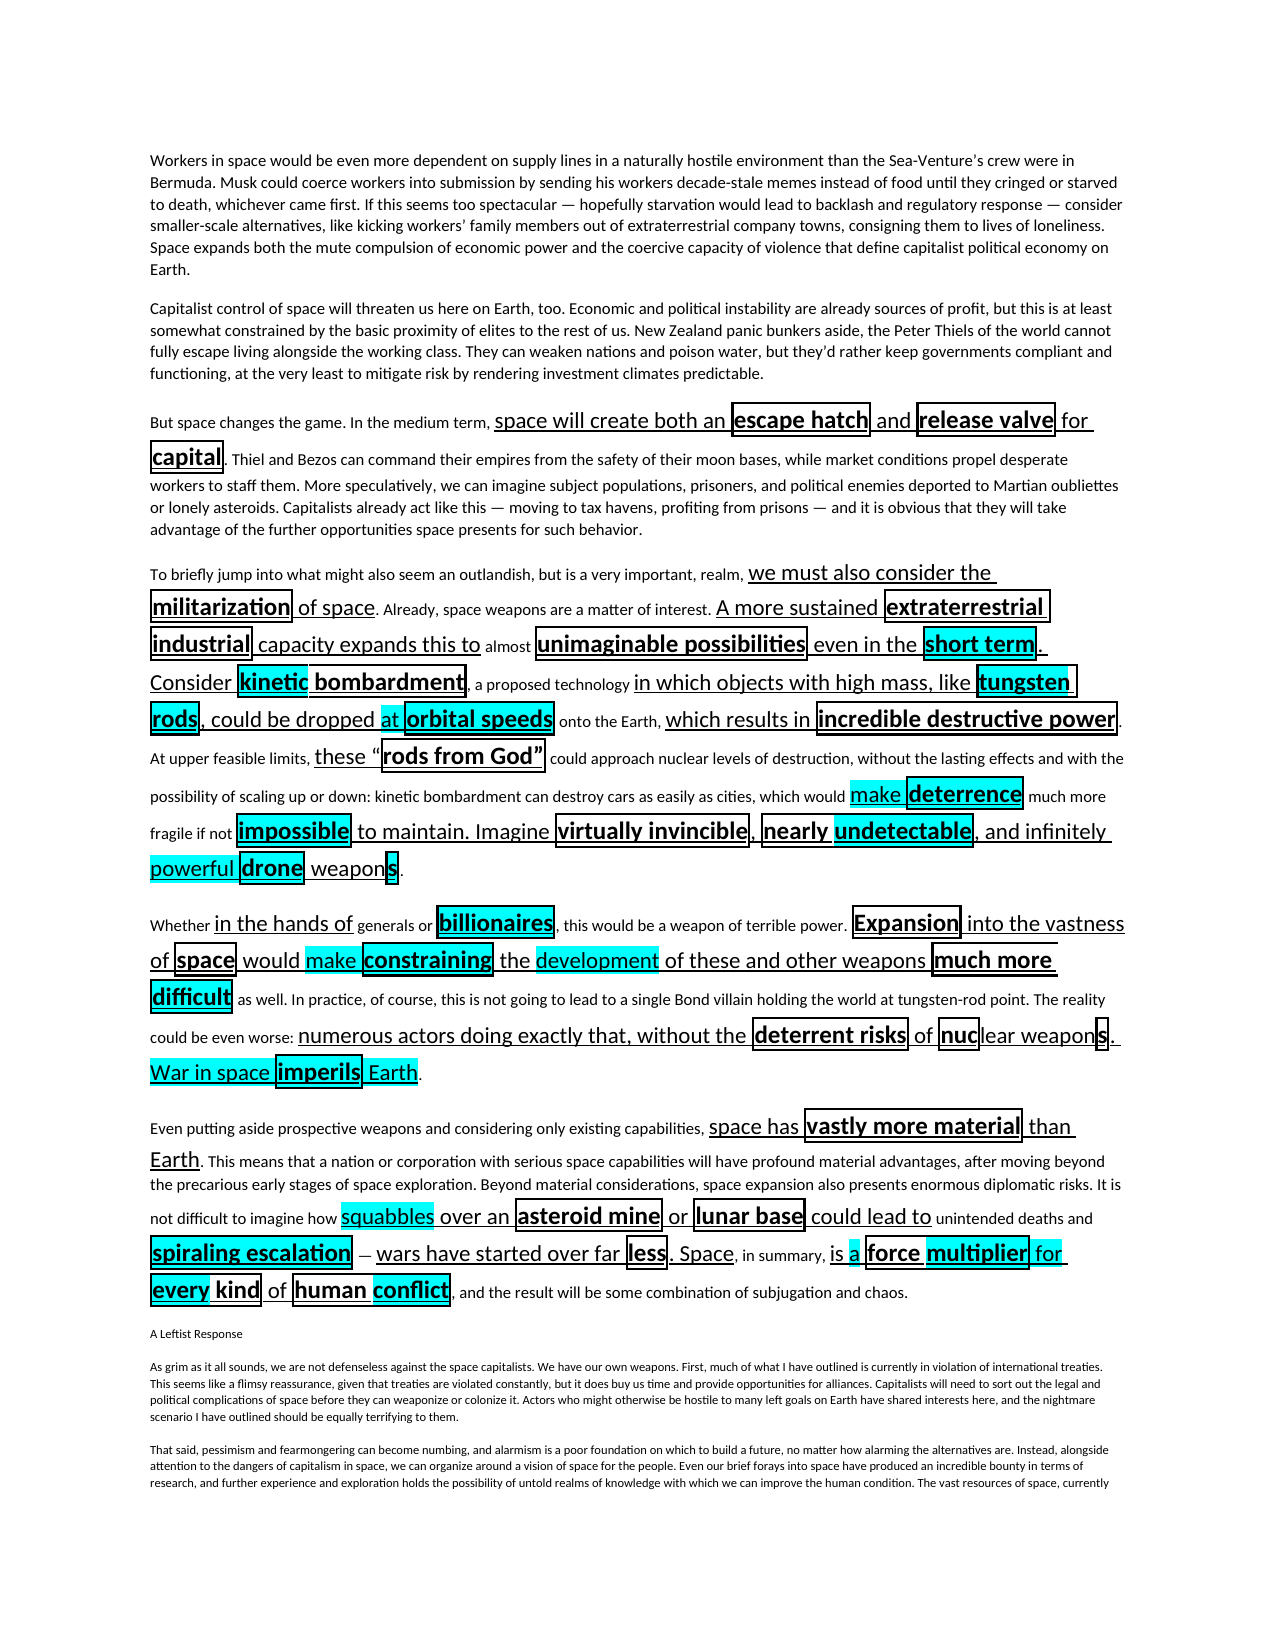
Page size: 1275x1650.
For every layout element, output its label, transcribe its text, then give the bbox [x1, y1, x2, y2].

text Workers in space would be even more dependent on supply lines in a naturally hostile environment than the Sea-Venture’s crew were in Bermuda. Musk could coerce workers into submission by sending his workers decade-stale memes instead of food until they cringed or starved to death, whichever came first. If this seems too spectacular — hopefully starvation would lead to backlash and regulatory response — consider smaller-scale alternatives, like kicking workers’ family members out of extraterrestrial company towns, consigning them to lives of loneliness. Space expands both the mute compulsion of economic power and the coercive capacity of violence that define capitalist political economy on Earth. [150, 150, 1125, 280]
text But space changes the game. In the medium term, space will create both an escape hatch and release valve for capital. Thiel and Bezos can command their empires from the safety of their moon bases, while market conditions propel desperate workers to staff them. More speculatively, we can imagine subject populations, prisoners, and political enemies deported to Martian oubliettes or lonely asteroids. Capitalists already act like this — moving to tax havens, profiting from prisons — and it is obvious that they will take advantage of the further opportunities space presents for such behavior. [150, 402, 1125, 540]
text Even putting aside prospective weapons and considering only existing capabilities, space has vastly more material than Earth. This means that a nation or corporation with serious space capabilities will have profound material advantages, after moving beyond the precarious early stages of space exploration. Beyond material considerations, space expansion also presents enormous diplomatic risks. It is not difficult to imagine how squabbles over an asteroid mine or lunar base could lead to unintended deaths and spiraling escalation — wars have started over far less. Space, in summary, is a force multiplier for every kind of human conflict, and the result will be some combination of subjugation and chaos. [150, 1108, 1125, 1307]
text To briefly jump into what might also seem an outlandish, but is a very important, realm, we must also consider the militarization of space. Already, space weapons are a matter of interest. A more sustained extraterrestrial industrial capacity expands this to almost unimaginable possibilities even in the short term. Consider kinetic bombardment, a proposed technology in which objects with high mass, like tungsten rods, could be dropped at orbital speeds onto the Earth, which results in incredible destructive power. At upper feasible limits, these “rods from God” could approach nuclear levels of destruction, without the lasting effects and with the possibility of scaling up or down: kinetic bombardment can destroy cars as easily as cities, which would make deterrence much more fragile if not impossible to maintain. Imagine virtually invincible, nearly undetectable, and infinitely powerful drone weapons. [150, 558, 1125, 885]
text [150, 1442, 1125, 1490]
text As grim as it all sounds, we are not defenseless against the space capitalists. We have our own weapons. First, much of what I have outlined is currently in violation of international treaties. This seems like a flimsy reassurance, given that treaties are violated constantly, but it does buy us time and provide opportunities for alliances. Capitalists will need to sort out the legal and political complications of space before they can weaponize or colonize it. Actors who might otherwise be hostile to many left goals on Earth have shared interests here, and the nightmare scenario I have outlined should be equally terrifying to them. [150, 1360, 1125, 1424]
text Capitalist control of space will threaten us here on Earth, too. Economic and political instability are already sources of profit, but this is at least somewhat constrained by the basic proximity of elites to the rest of us. New Zealand panic bunkers aside, the Peter Thiels of the world cannot fully escape living alongside the working class. They can weaken nations and poison water, but they’d rather keep governments compliant and functioning, at the very least to mitigate risk by rendering investment climates predictable. [150, 298, 1125, 384]
text Whether in the hands of generals or billionaires, this would be a weapon of terrible power. Expansion into the vastness of space would make constraining the development of these and other weapons much more difficult as well. In practice, of course, this is not going to lead to a single Bond villain holding the world at tungsten-rod point. The reality could be even worse: numerous actors doing exactly that, without the deterrent risks of nuclear weapons. War in space imperils Earth. [150, 904, 1125, 1089]
text A Leftist Response [150, 1327, 1125, 1342]
